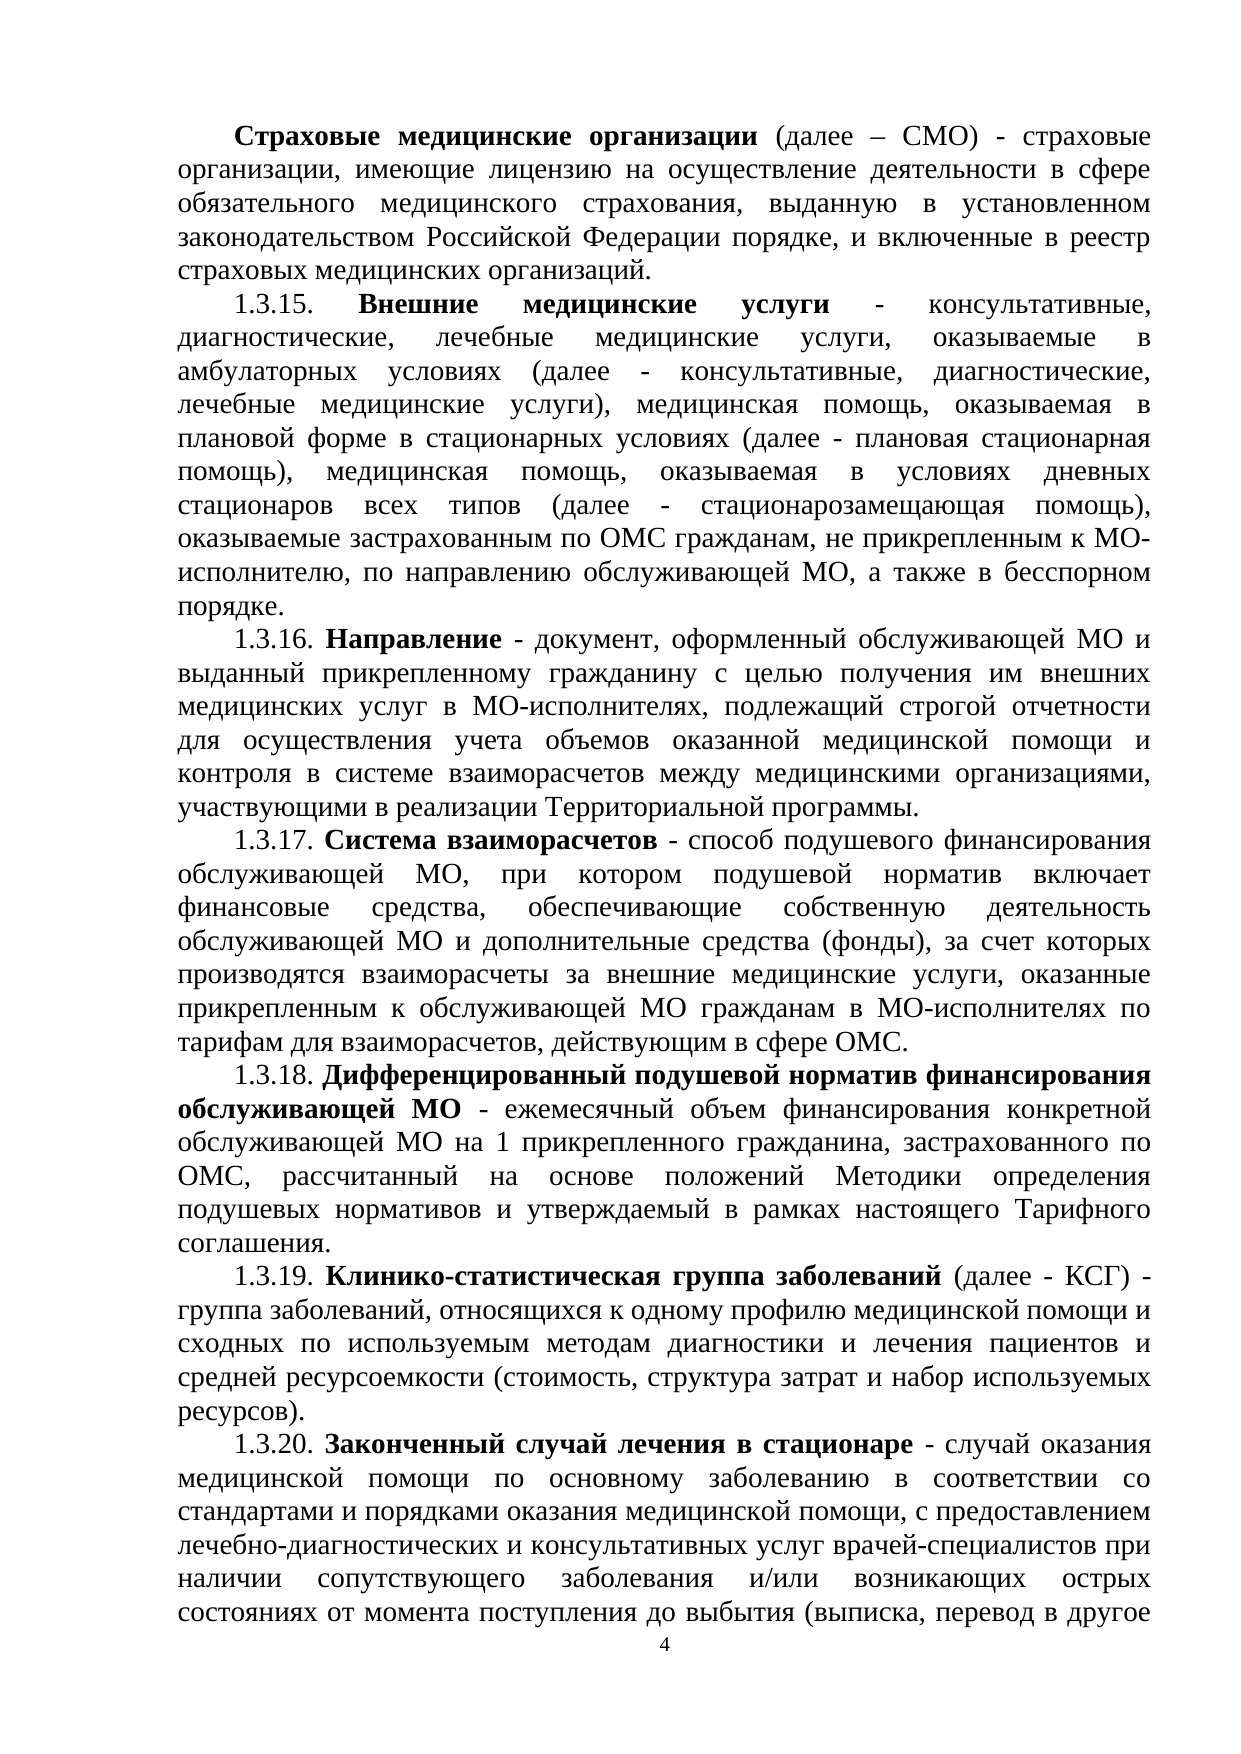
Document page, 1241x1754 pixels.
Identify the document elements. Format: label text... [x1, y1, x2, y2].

text 1.3.15. Внешние медицинские услуги - консультативные, диагностические, лечебные медицинские услуги, оказываемые в амбулаторных условиях (далее - консультативные, диагностические, лечебные медицинские услуги), медицинская помощь, оказываемая в плановой форме в стационарных условиях (далее - плановая стационарная помощь), медицинская помощь, оказываемая в условиях дневных стационаров всех типов (далее - стационарозамещающая помощь), оказываемые застрахованным по ОМС гражданам, не прикрепленным к МО-исполнителю, по направлению обслуживающей МО, а также в бесспорном порядке. [177, 286, 1152, 621]
text 1.3.19. Клинико-статистическая группа заболеваний (далее - КСГ) - группа заболеваний, относящихся к одному профилю медицинской помощи и сходных по используемым методам диагностики и лечения пациентов и средней ресурсоемкости (стоимость, структура затрат и набор используемых ресурсов). [177, 1258, 1152, 1426]
text 1.3.17. Система взаиморасчетов - способ подушевого финансирования обслуживающей МО, при котором подушевой норматив включает финансовые средства, обеспечивающие собственную деятельность обслуживающей МО и дополнительные средства (фонды), за счет которых производятся взаиморасчеты за внешние медицинские услуги, оказанные прикрепленным к обслуживающей МО гражданам в МО-исполнителях по тарифам для взаиморасчетов, действующим в сфере ОМС. [177, 822, 1152, 1057]
text 1.3.18. Дифференцированный подушевой норматив финансирования обслуживающей МО - ежемесячный объем финансирования конкретной обслуживающей МО на 1 прикрепленного гражданина, застрахованного по ОМС, рассчитанный на основе положений Методики определения подушевых нормативов и утверждаемый в рамках настоящего Тарифного соглашения. [177, 1057, 1152, 1258]
text Страховые медицинские организации (далее – СМО) - страховые организации, имеющие лицензию на осуществление деятельности в сфере обязательного медицинского страхования, выданную в установленном законодательством Российской Федерации порядке, и включенные в реестр страховых медицинских организаций. [177, 118, 1152, 286]
text 1.3.16. Направление - документ, оформленный обслуживающей МО и выданный прикрепленному гражданину с целью получения им внешних медицинских услуг в МО-исполнителях, подлежащий строгой отчетности для осуществления учета объемов оказанной медицинской помощи и контроля в системе взаиморасчетов между медицинскими организациями, участвующими в реализации Территориальной программы. [177, 621, 1152, 822]
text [177, 1426, 1152, 1627]
